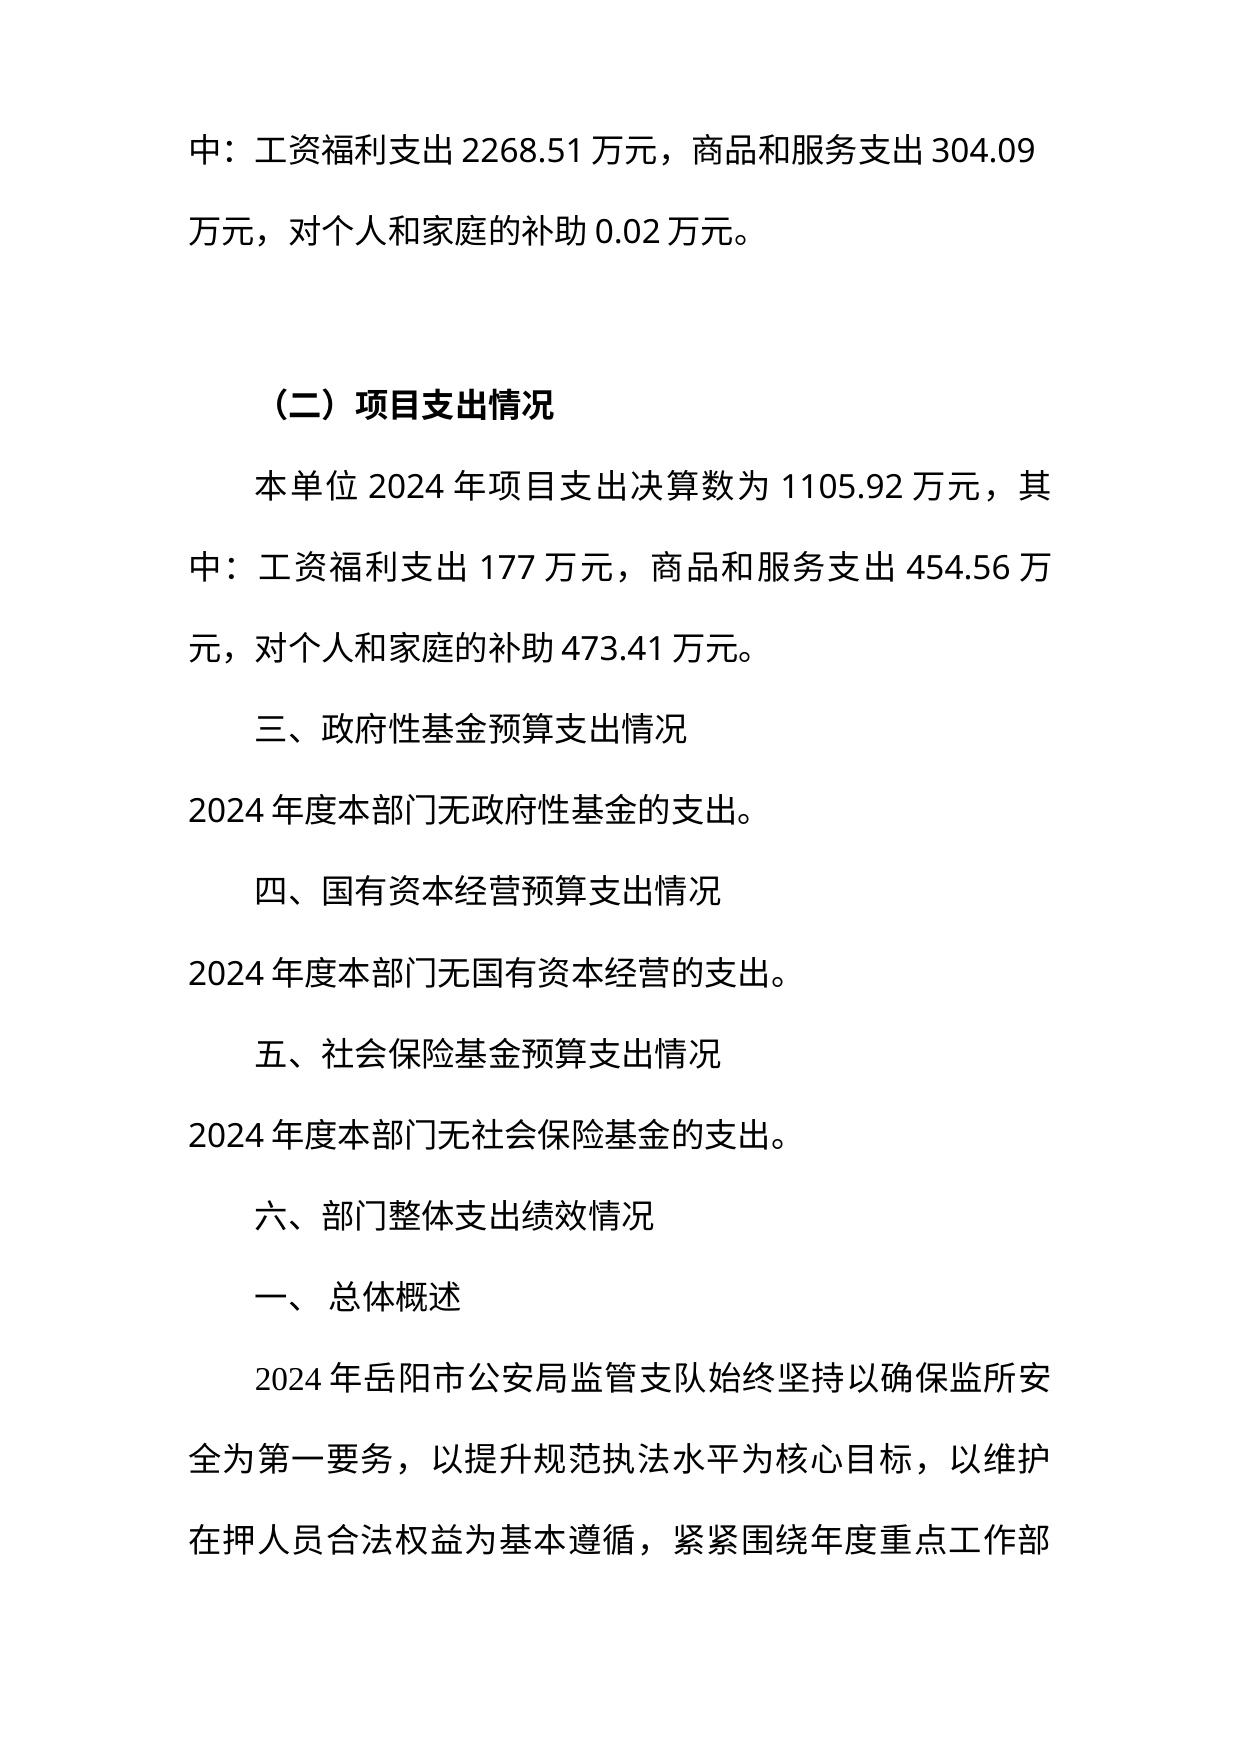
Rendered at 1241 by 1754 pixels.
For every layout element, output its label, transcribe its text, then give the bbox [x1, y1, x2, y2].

list 2024年度本部门无政府性基金的支出。 [188, 768, 1053, 849]
list 2024年度本部门无国有资本经营的支出。 [188, 930, 1053, 1011]
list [188, 1335, 1053, 1578]
list 社会保险基金预算支出情况 [188, 1011, 1053, 1092]
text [188, 107, 1053, 269]
list 三、政府性基金预算支出情况 [188, 687, 1053, 768]
list 项目支出情况 [188, 363, 1053, 444]
list 一、 总体概述 [188, 1254, 1053, 1335]
list 国有资本经营预算支出情况 [188, 849, 1053, 930]
list 本单位2024年项目支出决算数为1105.92万元，其中：工资福利支出177万元，商品和服务支出454.56万元，对个人和家庭的补助473.41万元。 [188, 444, 1053, 687]
list 2024年度本部门无社会保险基金的支出。 [188, 1092, 1053, 1173]
text 六、部门整体支出绩效情况 [188, 1173, 1053, 1254]
